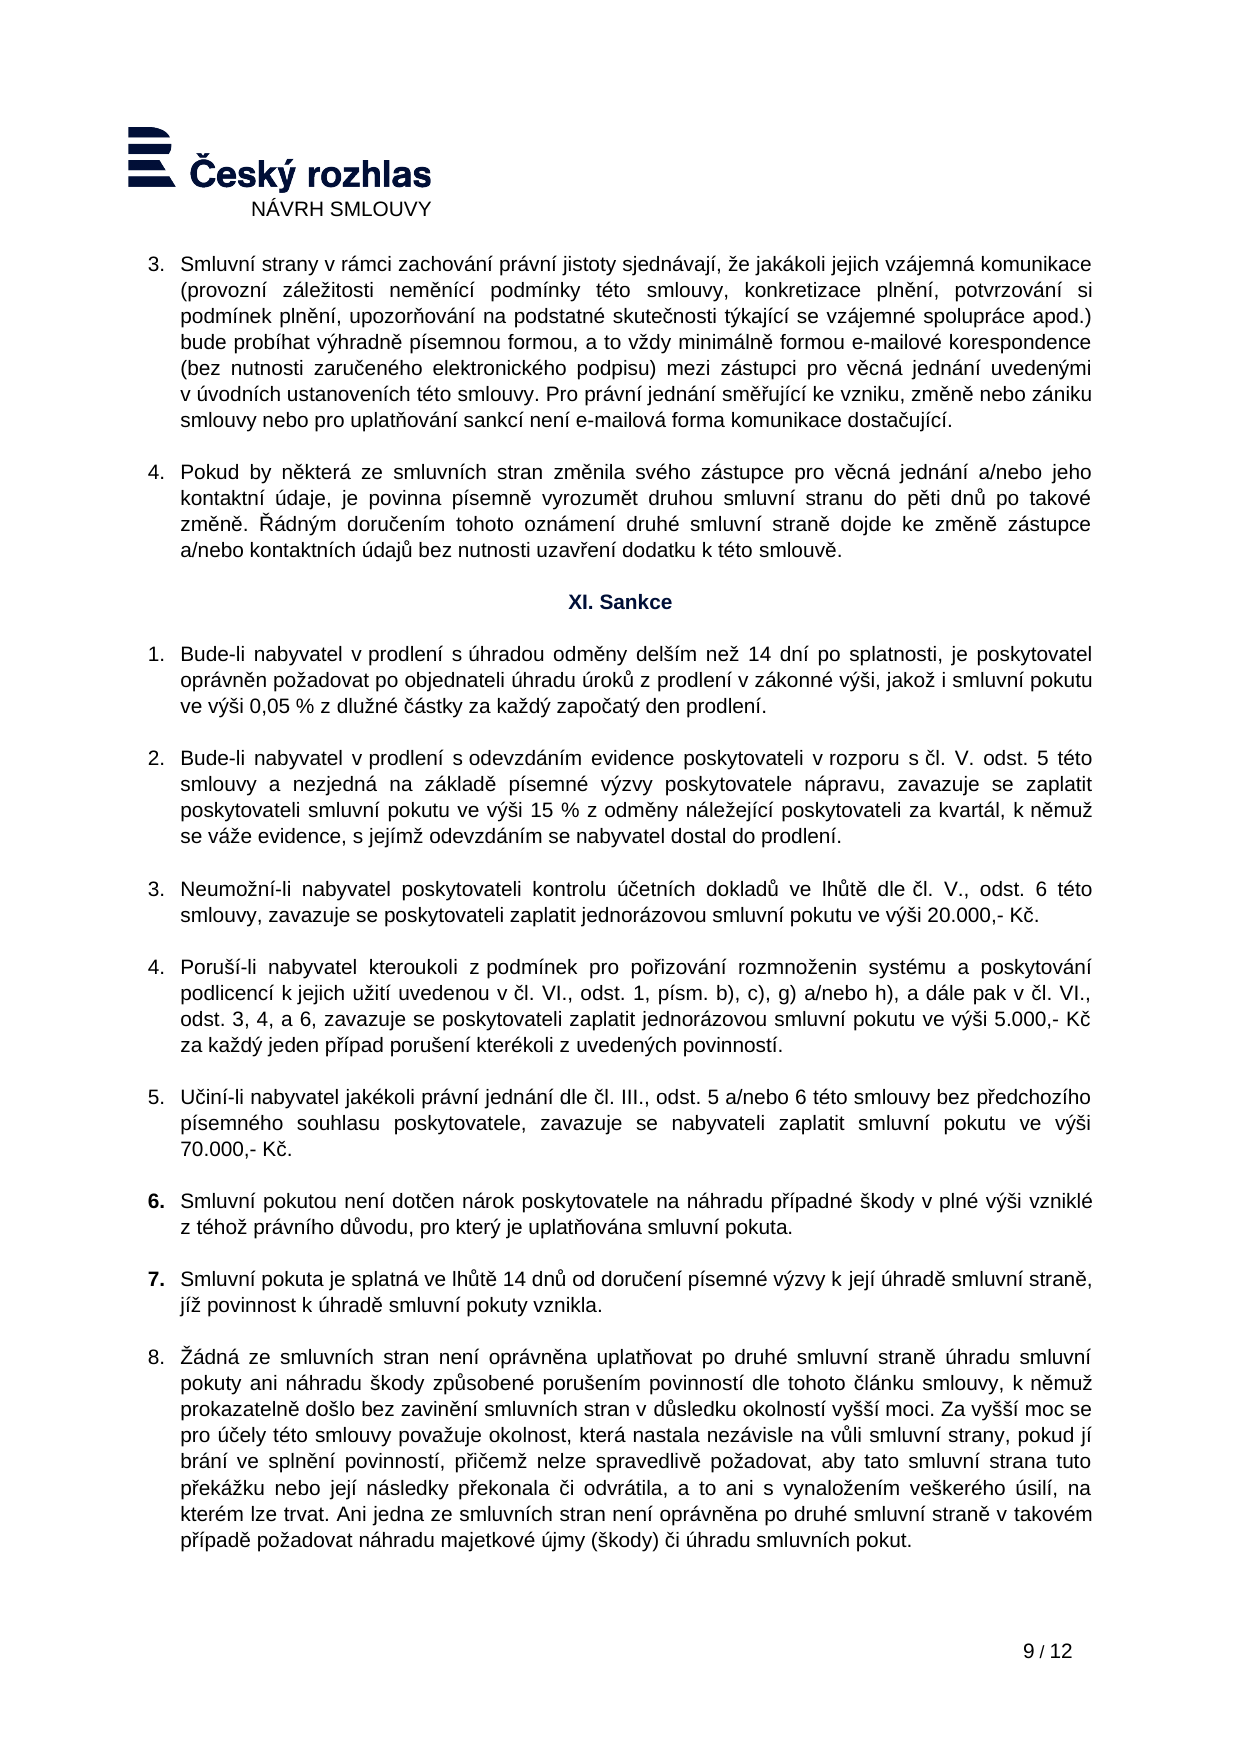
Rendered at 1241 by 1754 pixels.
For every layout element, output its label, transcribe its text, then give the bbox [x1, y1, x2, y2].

list Poruší-li nabyvatel kteroukoli z podmínek pro pořizování rozmnoženin systému a poskytování podlicencí k jejich užití uvedenou v čl. VI., odst. 1, písm. b), c), g) a/nebo h), a dále pak v čl. VI., odst. 3, 4, a 6, zavazuje se poskytovateli zaplatit jednorázovou smluvní pokutu ve výši 5.000,- Kč za každý jeden případ porušení kterékoli z uvedených povinností. [148, 953, 1093, 1057]
list Pokud by některá ze smluvních stran změnila svého zástupce pro věcná jednání a/nebo jeho kontaktní údaje, je povinna písemně vyrozumět druhou smluvní stranu do pěti dnů po takové změně. Řádným doručením tohoto oznámení druhé smluvní straně dojde ke změně zástupce a/nebo kontaktních údajů bez nutnosti uzavření dodatku k této smlouvě. [148, 458, 1093, 563]
list Smluvní pokutou není dotčen nárok poskytovatele na náhradu případné škody v plné výši vzniklé z téhož právního důvodu, pro který je uplatňována smluvní pokuta. [148, 1188, 1093, 1240]
list Bude-li nabyvatel v prodlení s úhradou odměny delším než 14 dní po splatnosti, je poskytovatel oprávněn požadovat po objednateli úhradu úroků z prodlení v zákonné výši, jakož i smluvní pokutu ve výši 0,05 % z dlužné částky za každý započatý den prodlení. [148, 641, 1093, 719]
list Smluvní strany v rámci zachování právní jistoty sjednávají, že jakákoli jejich vzájemná komunikace (provozní záležitosti neměnící podmínky této smlouvy, konkretizace plnění, potvrzování si podmínek plnění, upozorňování na podstatné skutečnosti týkající se vzájemné spolupráce apod.) bude probíhat výhradně písemnou formou, a to vždy minimálně formou e-mailové korespondence (bez nutnosti zaručeného elektronického podpisu) mezi zástupci pro věcná jednání uvedenými v úvodních ustanoveních této smlouvy. Pro právní jednání směřující ke vzniku, změně nebo zániku smlouvy nebo pro uplatňování sankcí není e-mailová forma komunikace dostačující. [148, 250, 1093, 432]
list Učiní-li nabyvatel jakékoli právní jednání dle čl. III., odst. 5 a/nebo 6 této smlouvy bez předchozího písemného souhlasu poskytovatele, zavazuje se nabyvateli zaplatit smluvní pokutu ve výši 70.000,- Kč. [148, 1083, 1093, 1162]
picture [128, 127, 431, 193]
list Bude-li nabyvatel v prodlení s odevzdáním evidence poskytovateli v rozporu s čl. V. odst. 5 této smlouvy a nezjedná na základě písemné výzvy poskytovatele nápravu, zavazuje se zaplatit poskytovateli smluvní pokutu ve výši 15 % z odměny náležející poskytovateli za kvartál, k němuž se váže evidence, s jejímž odevzdáním se nabyvatel dostal do prodlení. [148, 745, 1093, 849]
list Smluvní pokuta je splatná ve lhůtě 14 dnů od doručení písemné výzvy k její úhradě smluvní straně, jíž povinnost k úhradě smluvní pokuty vznikla. [148, 1266, 1093, 1318]
list Žádná ze smluvních stran není oprávněna uplatňovat po druhé smluvní straně úhradu smluvní pokuty ani náhradu škody způsobené porušením povinností dle tohoto článku smlouvy, k němuž prokazatelně došlo bez zavinění smluvních stran v důsledku okolností vyšší moci. Za vyšší moc se pro účely této smlouvy považuje okolnost, která nastala nezávisle na vůli smluvní strany, pokud jí brání ve splnění povinností, přičemž nelze spravedlivě požadovat, aby tato smluvní strana tuto překážku nebo její následky překonala či odvrátila, a to ani s vynaložením veškerého úsilí, na kterém lze trvat. Ani jedna ze smluvních stran není oprávněna po druhé smluvní straně v takovém případě požadovat náhradu majetkové újmy (škody) či úhradu smluvních pokut. [148, 1344, 1093, 1552]
list Neumožní-li nabyvatel poskytovateli kontrolu účetních dokladů ve lhůtě dle čl. V., odst. 6 této smlouvy, zavazuje se poskytovateli zaplatit jednorázovou smluvní pokutu ve výši 20.000,- Kč. [148, 875, 1093, 927]
subtitle Sankce [148, 589, 1093, 615]
